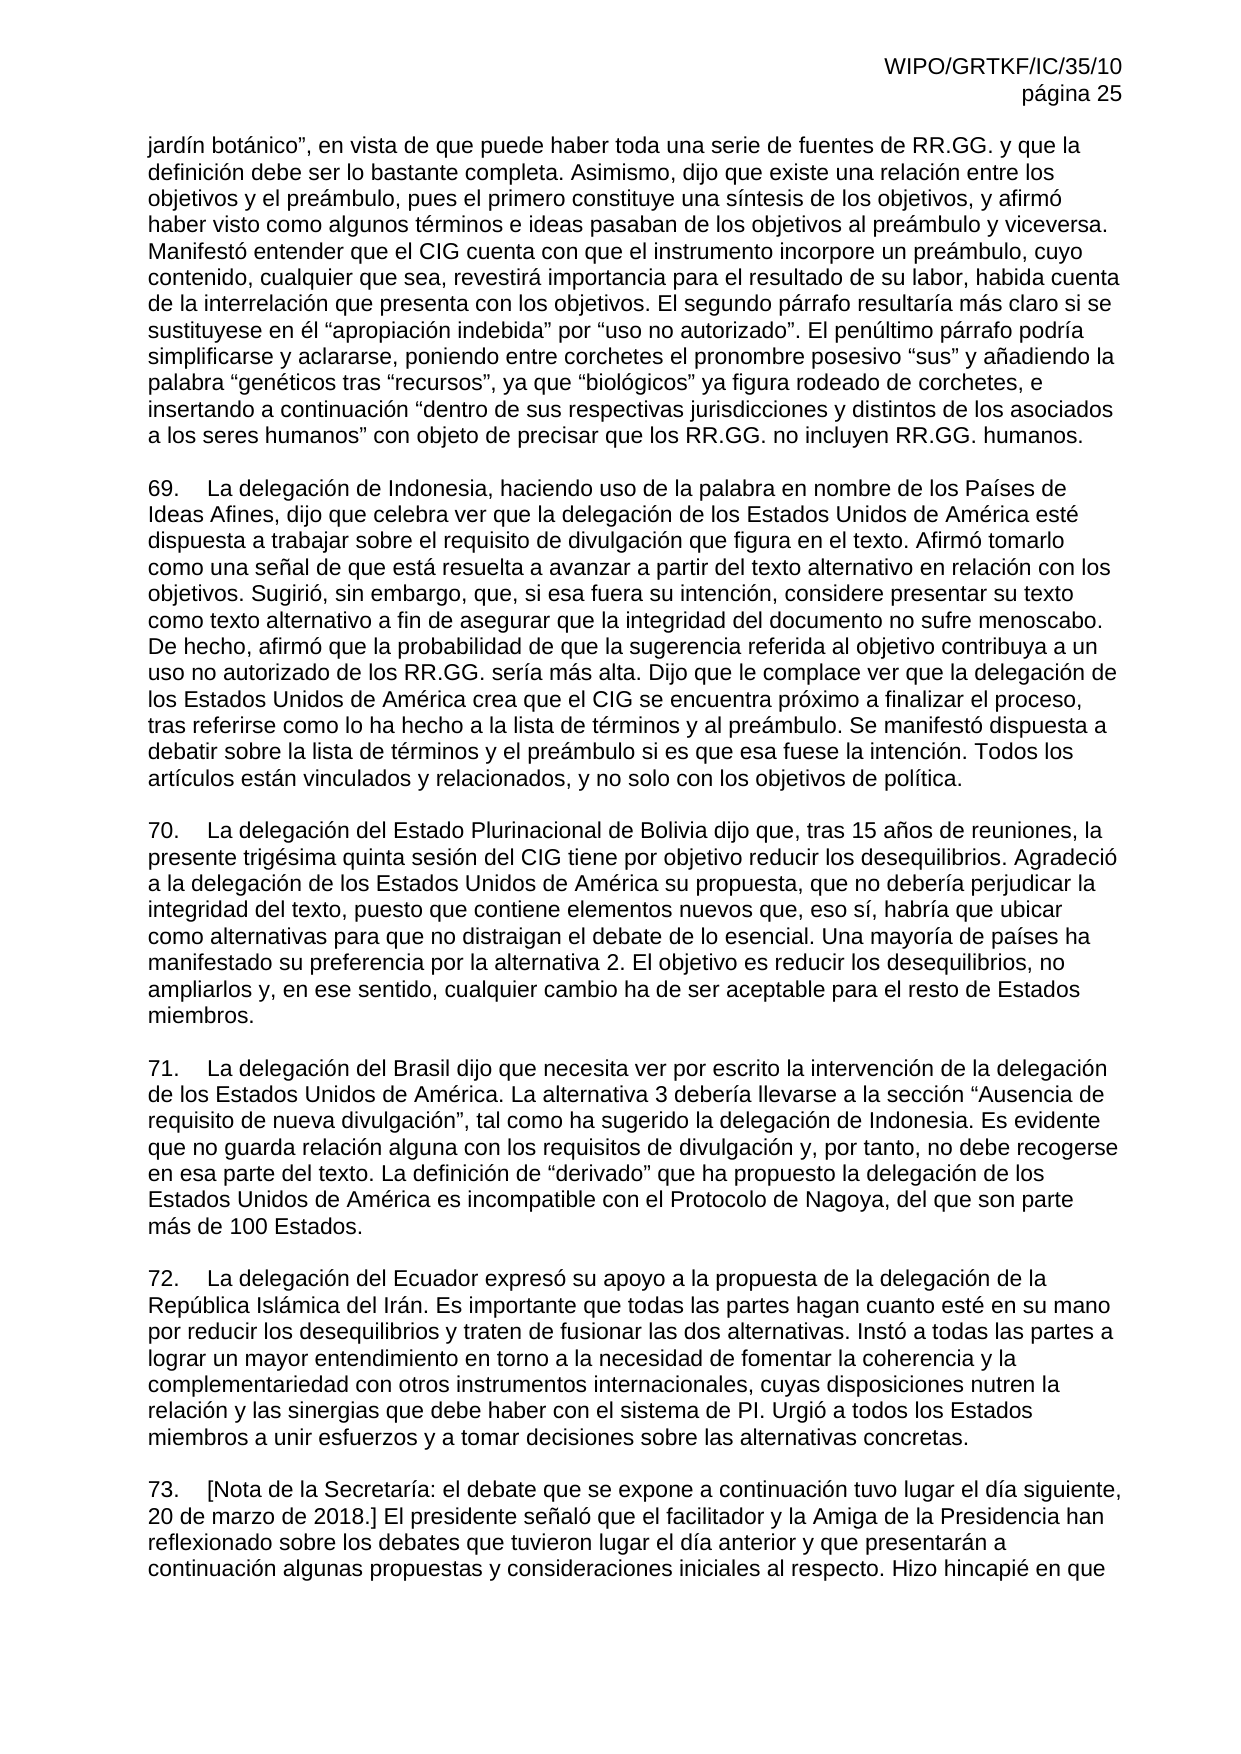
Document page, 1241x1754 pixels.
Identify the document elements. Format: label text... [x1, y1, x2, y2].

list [148, 1476, 1122, 1582]
list La delegación del Ecuador expresó su apoyo a la propuesta de la delegación de la República Islámica del Irán. Es importante que todas las partes hagan cuanto esté en su mano por reducir los desequilibrios y traten de fusionar las dos alternativas. Instó a todas las partes a lograr un mayor entendimiento en torno a la necesidad de fomentar la coherencia y la complementariedad con otros instrumentos internacionales, cuyas disposiciones nutren la relación y las sinergias que debe haber con el sistema de PI. Urgió a todos los Estados miembros a unir esfuerzos y a tomar decisiones sobre las alternativas concretas. [148, 1265, 1122, 1450]
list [148, 132, 1122, 448]
list La delegación del Estado Plurinacional de Bolivia dijo que, tras 15 años de reuniones, la presente trigésima quinta sesión del CIG tiene por objetivo reducir los desequilibrios. Agradeció a la delegación de los Estados Unidos de América su propuesta, que no debería perjudicar la integridad del texto, puesto que contiene elementos nuevos que, eso sí, habría que ubicar como alternativas para que no distraigan el debate de lo esencial. Una mayoría de países ha manifestado su preferencia por la alternativa 2. El objetivo es reducir los desequilibrios, no ampliarlos y, en ese sentido, cualquier cambio ha de ser aceptable para el resto de Estados miembros. [148, 817, 1122, 1028]
list La delegación de Indonesia, haciendo uso de la palabra en nombre de los Países de Ideas Afines, dijo que celebra ver que la delegación de los Estados Unidos de América esté dispuesta a trabajar sobre el requisito de divulgación que figura en el texto. Afirmó tomarlo como una señal de que está resuelta a avanzar a partir del texto alternativo en relación con los objetivos. Sugirió, sin embargo, que, si esa fuera su intención, considere presentar su texto como texto alternativo a fin de asegurar que la integridad del documento no sufre menoscabo. De hecho, afirmó que la probabilidad de que la sugerencia referida al objetivo contribuya a un uso no autorizado de los RR.GG. sería más alta. Dijo que le complace ver que la delegación de los Estados Unidos de América crea que el CIG se encuentra próximo a finalizar el proceso, tras referirse como lo ha hecho a la lista de términos y al preámbulo. Se manifestó dispuesta a debatir sobre la lista de términos y el preámbulo si es que esa fuese la intención. Todos los artículos están vinculados y relacionados, y no solo con los objetivos de política. [148, 475, 1122, 791]
list La delegación del Brasil dijo que necesita ver por escrito la intervención de la delegación de los Estados Unidos de América. La alternativa 3 debería llevarse a la sección “Ausencia de requisito de nueva divulgación”, tal como ha sugerido la delegación de Indonesia. Es evidente que no guarda relación alguna con los requisitos de divulgación y, por tanto, no debe recogerse en esa parte del texto. La definición de “derivado” que ha propuesto la delegación de los Estados Unidos de América es incompatible con el Protocolo de Nagoya, del que son parte más de 100 Estados. [148, 1054, 1122, 1239]
